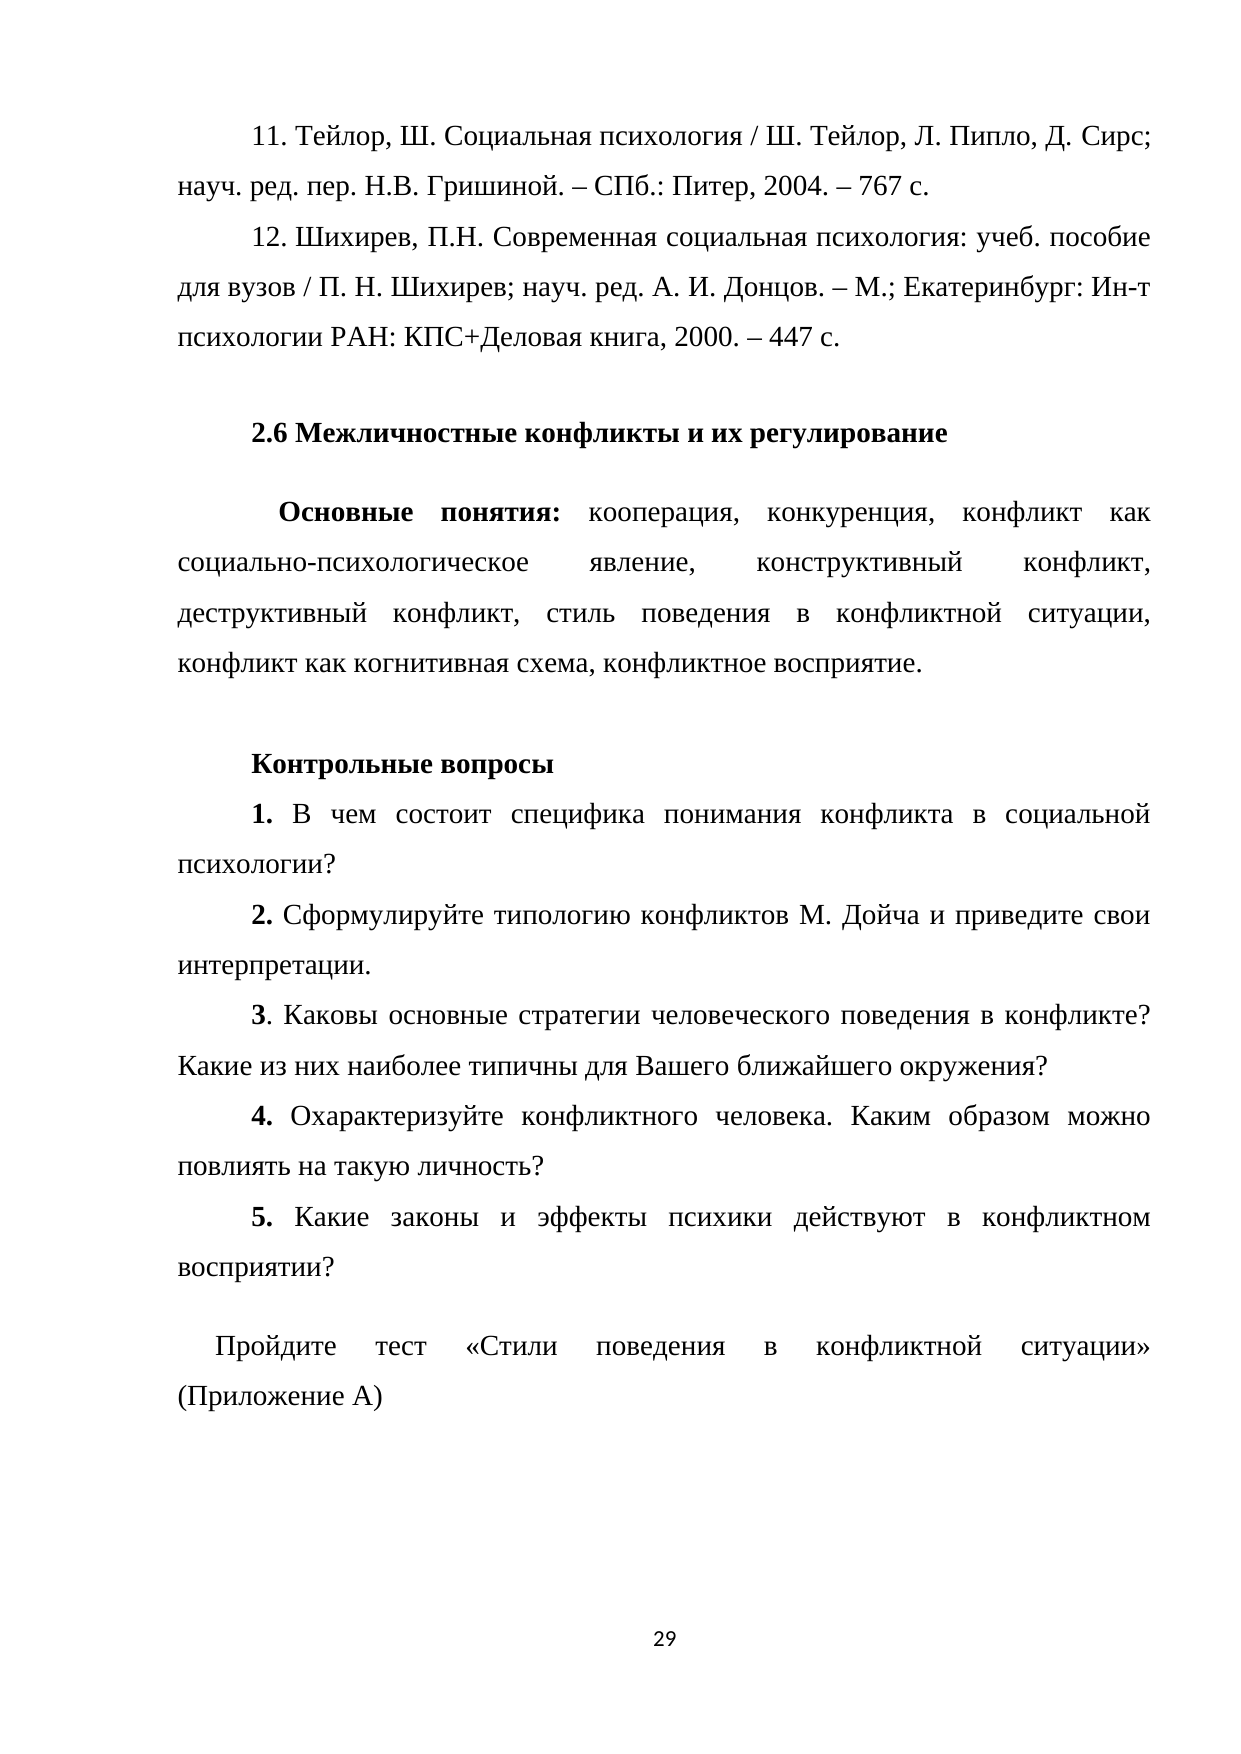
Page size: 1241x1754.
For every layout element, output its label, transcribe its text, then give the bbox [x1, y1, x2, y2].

text Контрольные вопросы [177, 746, 1152, 779]
text Пройдите тест «Стили поведения в конфликтной ситуации» (Приложение А) [177, 1328, 1152, 1412]
text 1. В чем состоит специфика понимания конфликта в социальной психологии? [177, 796, 1152, 880]
text 2. Сформулируйте типологию конфликтов М. Дойча и приведите свои интерпретации. [177, 897, 1152, 981]
text 11. Тейлор, Ш. Социальная психология / Ш. Тейлор, Л. Пипло, Д. Сирс; науч. ред. пер. Н.В. Гришиной. – СПб.: Питер, 2004. – 767 с. [177, 118, 1152, 202]
text 4. Охарактеризуйте конфликтного человека. Каким образом можно повлиять на такую личность? [177, 1098, 1152, 1182]
text 12. Шихирев, П.Н. Современная социальная психология: учеб. пособие для вузов / П. Н. Шихирев; науч. ред. А. И. Донцов. – М.; Екатеринбург: Ин-т психологии РАН: КПС+Деловая книга, 2000. – 447 с. [177, 219, 1152, 353]
text 3. Каковы основные стратегии человеческого поведения в конфликте? Какие из них наиболее типичны для Вашего ближайшего окружения? [177, 997, 1152, 1081]
text 5. Какие законы и эффекты психики действуют в конфликтном восприятии? [177, 1199, 1152, 1282]
text Основные понятия: кооперация, конкуренция, конфликт как социально-психологическое явление, конструктивный конфликт, деструктивный конфликт, стиль поведения в конфликтной ситуации, конфликт как когнитивная схема, конфликтное восприятие. [177, 494, 1152, 679]
subtitle 2.6 Межличностные конфликты и их регулирование [177, 415, 1152, 449]
